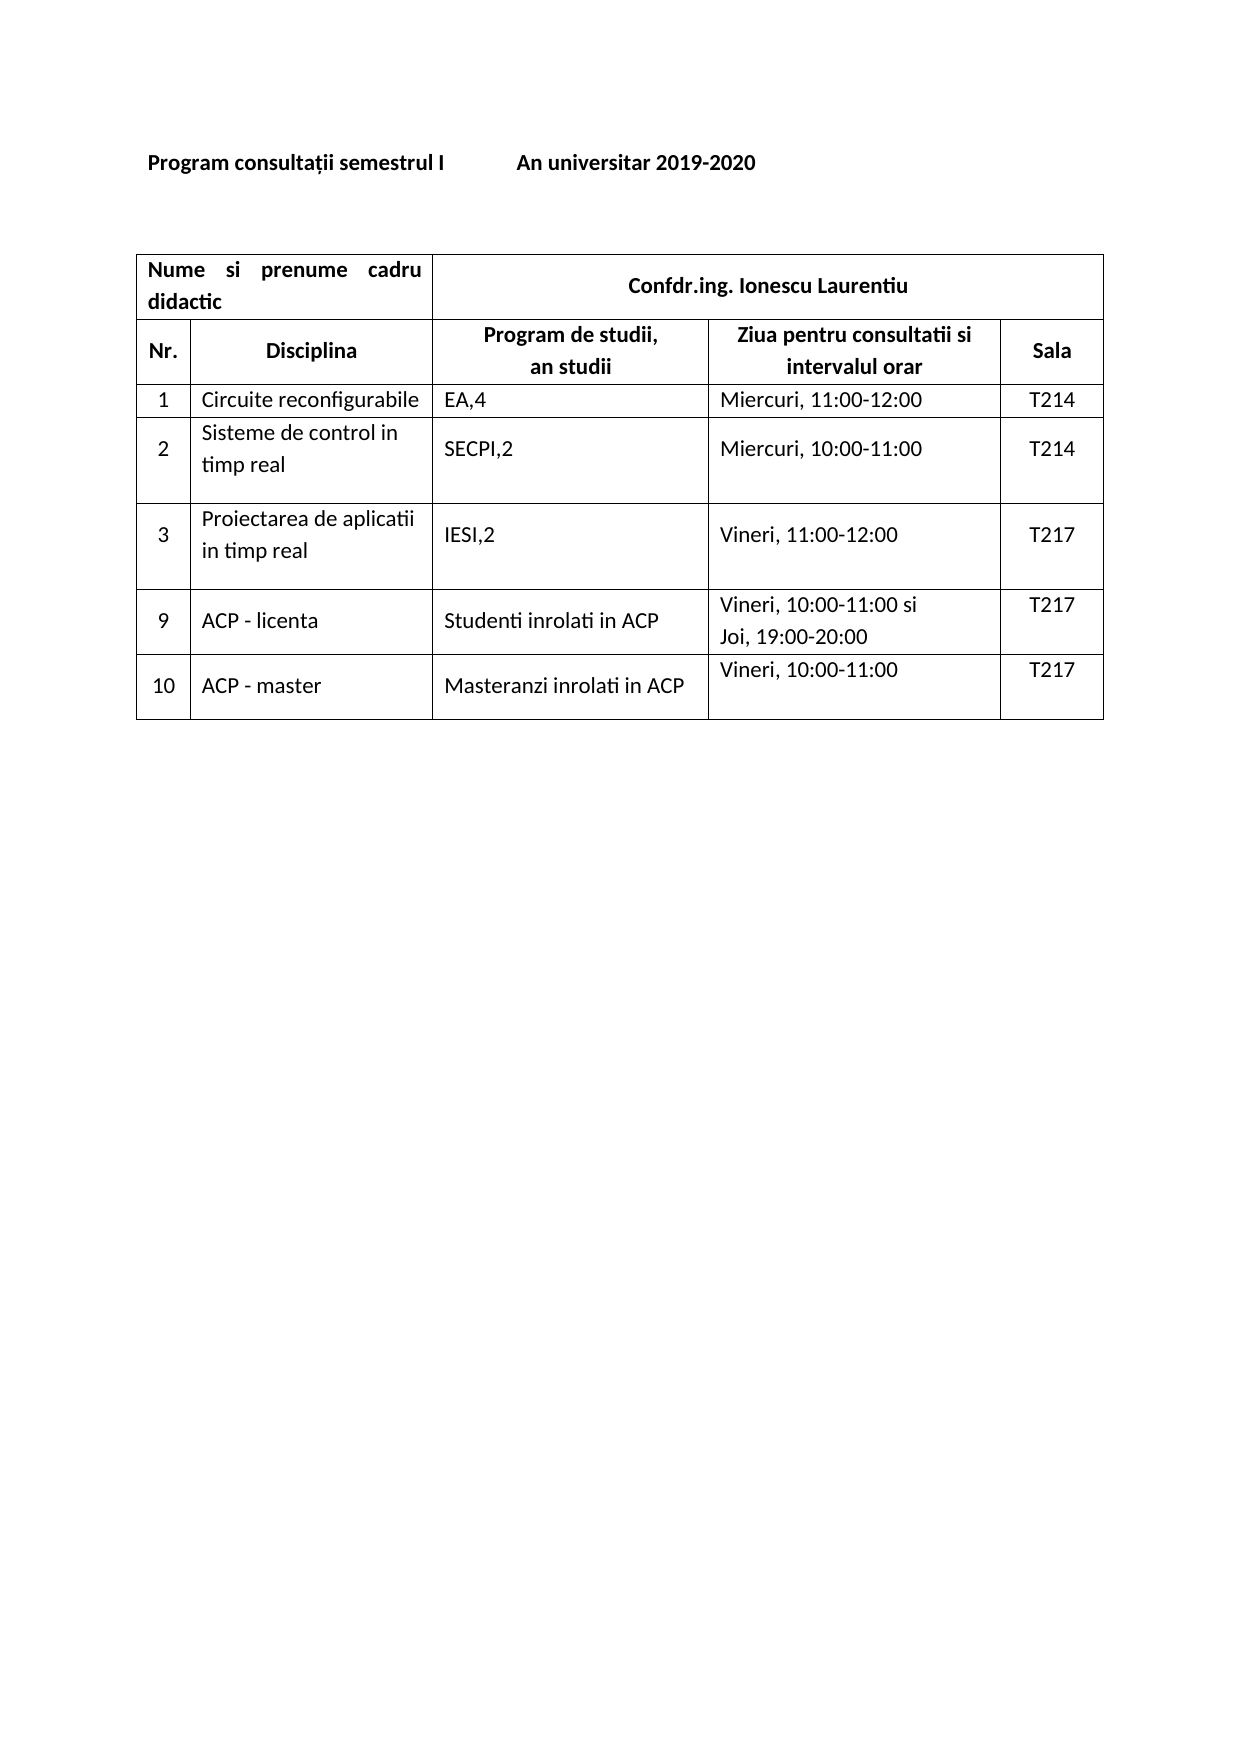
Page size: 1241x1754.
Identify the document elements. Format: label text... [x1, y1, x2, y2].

table_cell ACP - master [191, 655, 432, 719]
table_cell 2 [137, 418, 190, 503]
table_header Nume si prenume cadru didactic [137, 255, 432, 319]
table_cell Ziua pentru consultatii si intervalul orar [709, 320, 1000, 384]
table_cell T214 [1001, 385, 1103, 417]
table_cell SECPI,2 [433, 418, 708, 503]
table_cell 10 [137, 655, 190, 719]
table_cell T217 [1001, 590, 1103, 654]
text Program consultații semestrul I An universitar 2019-2020 [148, 148, 1093, 176]
table_cell Vineri, 10:00-11:00 [709, 655, 1000, 719]
table_cell T217 [1001, 655, 1103, 719]
table_cell T214 [1001, 418, 1103, 503]
table_cell Miercuri, 11:00-12:00 [709, 385, 1000, 417]
table_cell Disciplina [191, 320, 432, 384]
table_cell Vineri, 11:00-12:00 [709, 504, 1000, 589]
table_cell Sala [1001, 320, 1103, 384]
table_cell Nr. [137, 320, 190, 384]
table_cell IESI,2 [433, 504, 708, 589]
table_cell Sisteme de control in timp real [191, 418, 432, 503]
table_cell Circuite reconfigurabile [191, 385, 432, 417]
table_cell Program de studii, an studii [433, 320, 708, 384]
table_cell Miercuri, 10:00-11:00 [709, 418, 1000, 503]
table_cell Masteranzi inrolati in ACP [433, 655, 708, 719]
table_header Confdr.ing. Ionescu Laurentiu [433, 255, 1103, 319]
table_cell EA,4 [433, 385, 708, 417]
table_cell 9 [137, 590, 190, 654]
table_cell Vineri, 10:00-11:00 si Joi, 19:00-20:00 [709, 590, 1000, 654]
table_cell ACP - licenta [191, 590, 432, 654]
table_cell 1 [137, 385, 190, 417]
table_cell Studenti inrolati in ACP [433, 590, 708, 654]
table_cell Proiectarea de aplicatii in timp real [191, 504, 432, 589]
table_cell 3 [137, 504, 190, 589]
table_cell T217 [1001, 504, 1103, 589]
